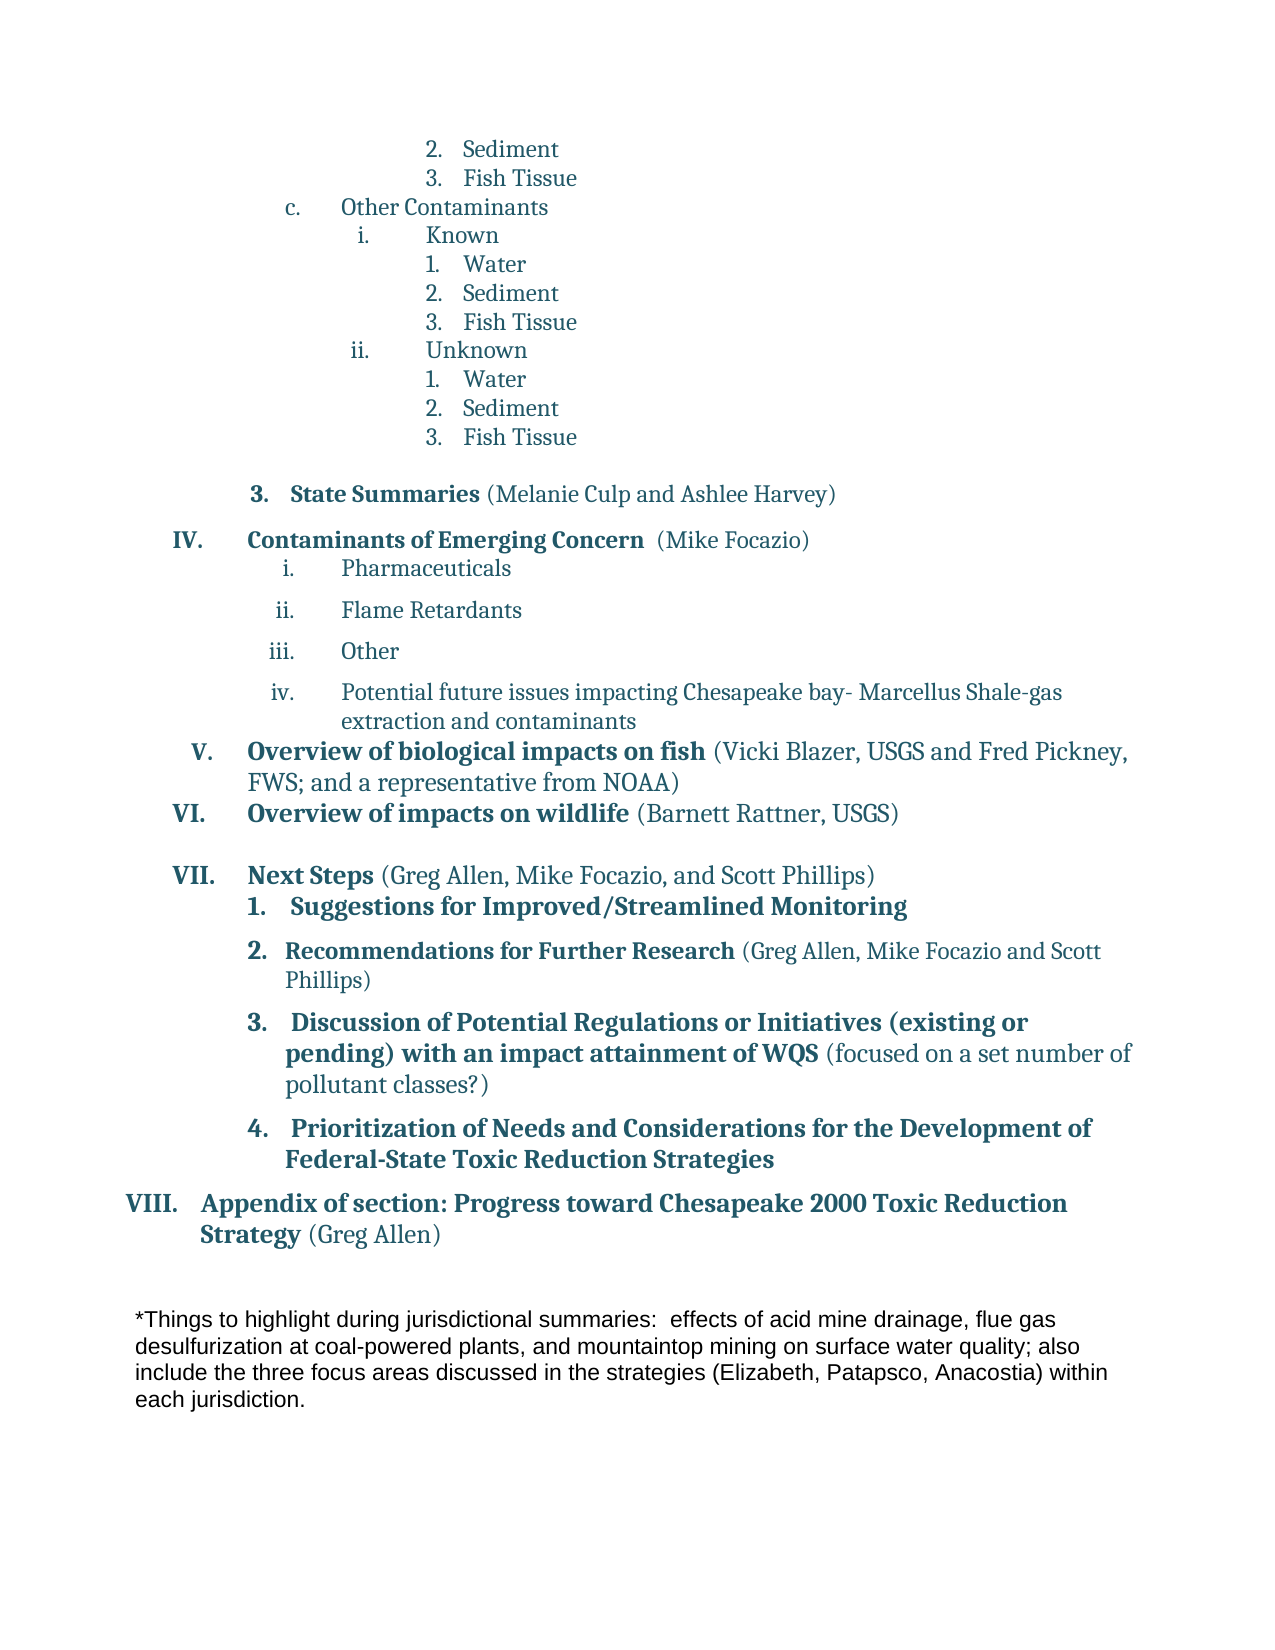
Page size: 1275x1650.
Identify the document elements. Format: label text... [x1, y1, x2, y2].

list Recommendations for Further Research (Greg Allen, Mike Focazio and Scott Phillips) [247, 935, 1140, 995]
list Other [294, 637, 1140, 666]
list Next Steps (Greg Allen, Mike Focazio, and Scott Phillips) [172, 860, 1140, 891]
list Discussion of Potential Regulations or Initiatives (existing or pending) with an impact attainment of WQS (focused on a set number of pollutant classes?) [247, 1007, 1140, 1101]
list Overview of impacts on wildlife (Barnett Rattner, USGS) [172, 798, 1140, 829]
text *Things to highlight during jurisdictional summaries: effects of acid mine drainage, flue gas desulfurization at coal-powered plants, and mountaintop mining on surface water quality; also include the three focus areas discussed in the strategies (Elizabeth, Patapsco, Anacostia) within each jurisdiction. [135, 1306, 1140, 1412]
list Contaminants of Emerging Concern (Mike Focazio) [172, 526, 1140, 554]
text 3. State Summaries (Melanie Culp and Ashlee Harvey) [135, 480, 1140, 509]
list Fish Tissue [426, 422, 1140, 451]
list Suggestions for Improved/Streamlined Monitoring [247, 891, 1140, 922]
list Overview of biological impacts on fish (Vicki Blazer, USGS and Fred Pickney, FWS; and a representative from NOAA) [191, 736, 1140, 798]
list Other Contaminants [285, 192, 1140, 221]
list Potential future issues impacting Chesapeake bay- Marcellus Shale-gas extraction and contaminants [294, 678, 1140, 736]
list Unknown [369, 336, 1140, 365]
list Sediment [426, 279, 1140, 307]
list Sediment [426, 135, 1140, 164]
list Fish Tissue [426, 164, 1140, 192]
list Sediment [426, 394, 1140, 422]
list Prioritization of Needs and Considerations for the Development of Federal-State Toxic Reduction Strategies [247, 1113, 1140, 1176]
list Water [426, 365, 1140, 394]
list Fish Tissue [426, 307, 1140, 336]
list Known [369, 221, 1140, 250]
list Water [426, 250, 1140, 279]
list Appendix of section: Progress toward Chesapeake 2000 Toxic Reduction Strategy (Greg Allen) [126, 1188, 1140, 1250]
list Pharmaceuticals [294, 554, 1140, 583]
list Flame Retardants [294, 596, 1140, 624]
